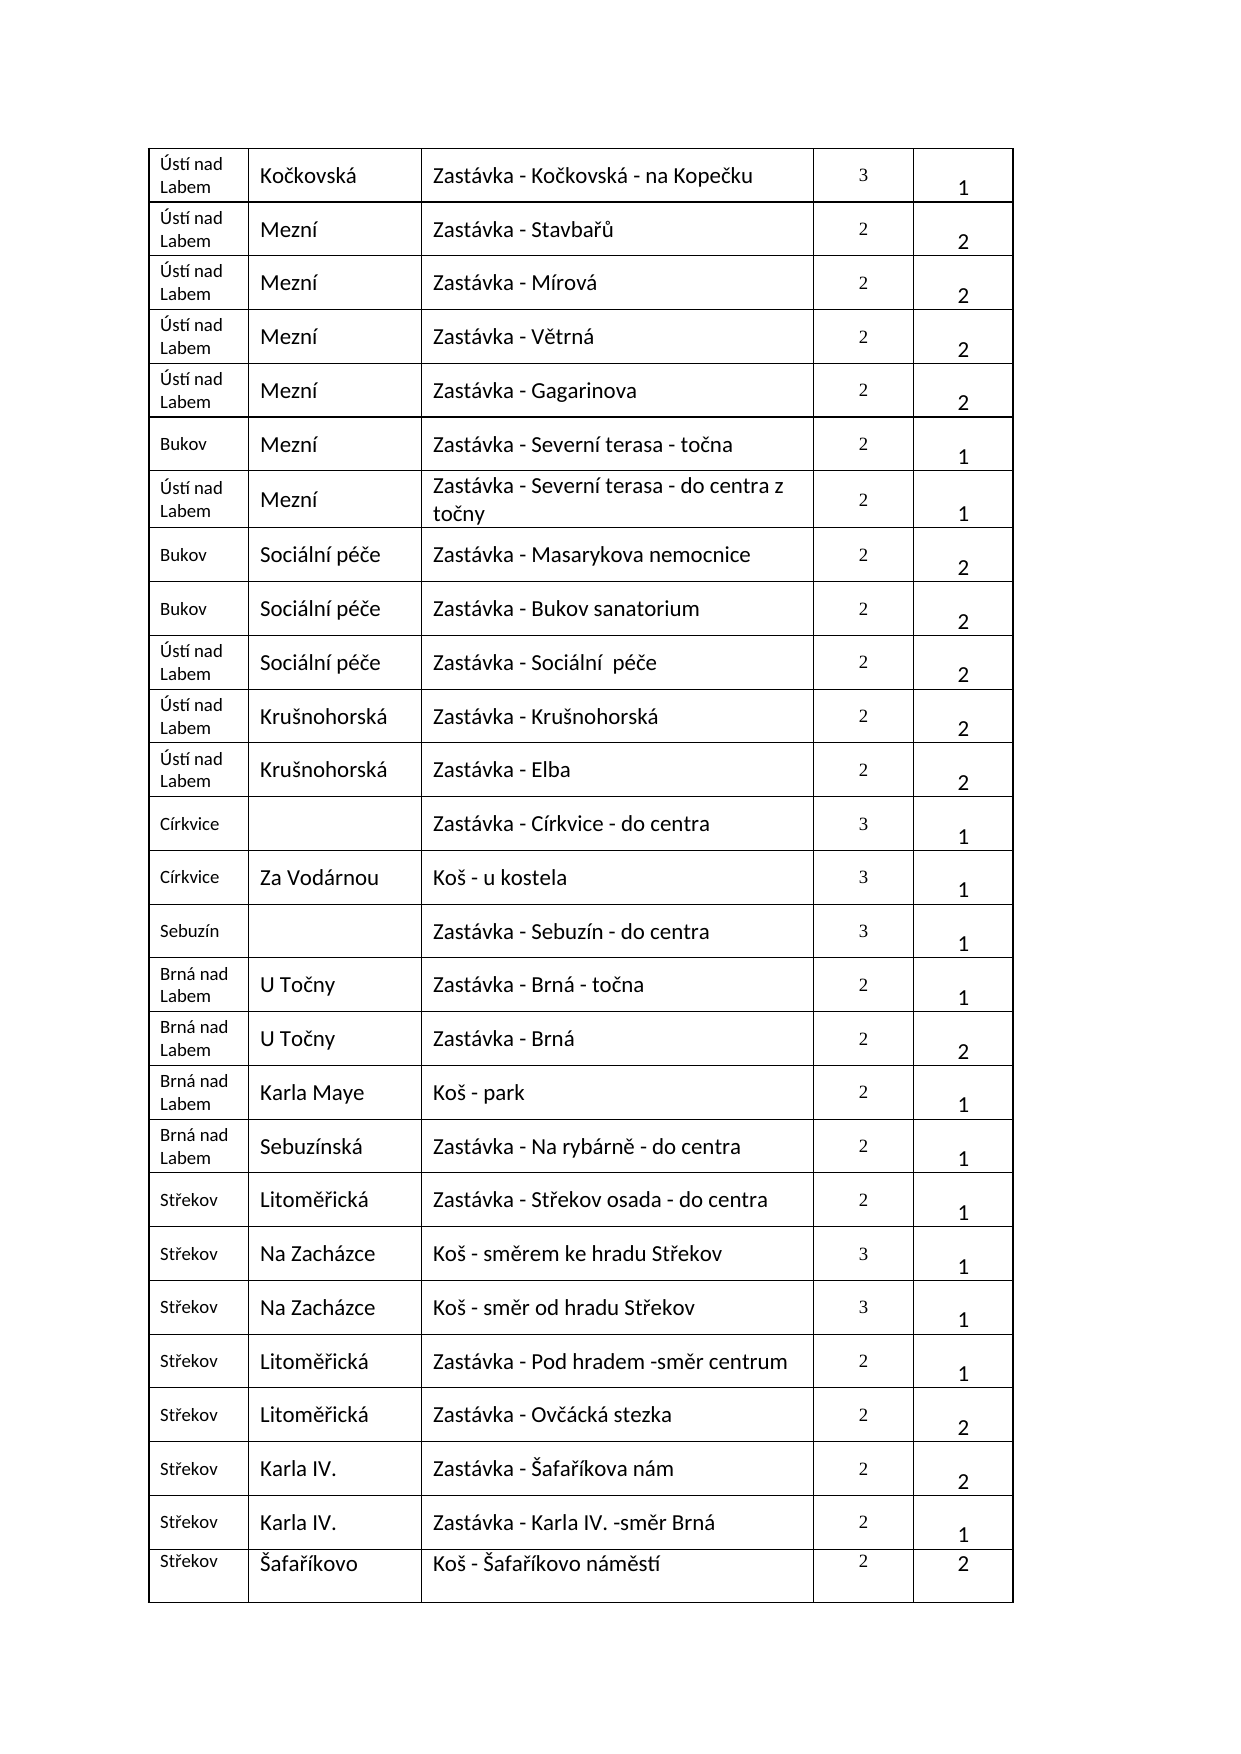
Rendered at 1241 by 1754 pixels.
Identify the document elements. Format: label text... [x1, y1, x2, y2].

table_cell 3 [814, 149, 913, 201]
table_cell Brná nad Labem [150, 1066, 248, 1118]
table_cell 2 [814, 636, 913, 688]
table_cell Zastávka - Mírová [422, 256, 813, 309]
table_cell 3 [814, 797, 913, 850]
table_cell 2 [914, 743, 1012, 796]
table_cell 1 [914, 1120, 1012, 1172]
table_cell 2 [914, 690, 1012, 742]
table_cell Karla IV. [249, 1442, 421, 1495]
table_cell 3 [814, 1227, 913, 1280]
table_cell 2 [814, 471, 913, 527]
table_cell Zastávka - Kočkovská - na Kopečku [422, 149, 813, 201]
table_cell Za Vodárnou [249, 851, 421, 903]
table_cell 1 [914, 1281, 1012, 1333]
table_cell Mezní [249, 364, 421, 416]
table_cell Zastávka - Ovčácká stezka [422, 1388, 813, 1441]
table_cell Střekov [150, 1496, 248, 1548]
table_cell Kočkovská [249, 149, 421, 201]
table_cell 1 [914, 905, 1012, 957]
table_cell Sebuzínská [249, 1120, 421, 1172]
table_cell Zastávka - Sebuzín - do centra [422, 905, 813, 957]
table_cell Zastávka - Církvice - do centra [422, 797, 813, 850]
table_cell Brná nad Labem [150, 958, 248, 1011]
table_cell Ústí nad Labem [150, 471, 248, 527]
table_cell Zastávka - Větrná [422, 310, 813, 363]
table_cell [249, 905, 421, 957]
table_cell 3 [814, 905, 913, 957]
table_cell Na Zacházce [249, 1227, 421, 1280]
table_cell Zastávka - Brná - točna [422, 958, 813, 1011]
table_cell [422, 1550, 813, 1602]
table_cell 2 [914, 1550, 1012, 1602]
table_cell Zastávka - Na rybárně - do centra [422, 1120, 813, 1172]
table_cell [249, 797, 421, 850]
table_cell Bukov [150, 418, 248, 470]
table_cell Krušnohorská [249, 690, 421, 742]
table_cell 2 [814, 1496, 913, 1548]
table_cell 3 [814, 1281, 913, 1333]
table_cell Střekov [150, 1173, 248, 1226]
table_cell Zastávka - Elba [422, 743, 813, 796]
table_cell 2 [914, 528, 1012, 581]
table_cell Zastávka - Střekov osada - do centra [422, 1173, 813, 1226]
table_cell Brná nad Labem [150, 1012, 248, 1065]
table_cell Zastávka - Severní terasa - točna [422, 418, 813, 470]
table_cell 1 [914, 958, 1012, 1011]
table_cell Zastávka - Pod hradem -směr centrum [422, 1335, 813, 1387]
table_cell 2 [814, 690, 913, 742]
table_cell Ústí nad Labem [150, 149, 248, 201]
table_cell Zastávka - Stavbařů [422, 203, 813, 255]
table_cell Zastávka - Severní terasa - do centra z točny [422, 471, 813, 527]
table_cell 1 [914, 1335, 1012, 1387]
table_cell Zastávka - Karla IV. -směr Brná [422, 1496, 813, 1548]
table_cell Koš - směrem ke hradu Střekov [422, 1227, 813, 1280]
table_cell Brná nad Labem [150, 1120, 248, 1172]
table_cell Sebuzín [150, 905, 248, 957]
table_cell 2 [814, 1335, 913, 1387]
table_cell Šafaříkovo náměstí [249, 1550, 421, 1602]
table_cell Karla IV. [249, 1496, 421, 1548]
table_cell 2 [914, 636, 1012, 688]
table_cell 2 [814, 582, 913, 635]
table_cell Církvice [150, 797, 248, 850]
table_cell Zastávka - Sociální péče [422, 636, 813, 688]
table_cell Sociální péče [249, 528, 421, 581]
table_cell 2 [914, 582, 1012, 635]
table_cell Mezní [249, 203, 421, 255]
table_cell 2 [914, 256, 1012, 309]
table_cell Ústí nad Labem [150, 364, 248, 416]
table_cell Mezní [249, 418, 421, 470]
table_cell Ústí nad Labem [150, 636, 248, 688]
table_cell Sociální péče [249, 582, 421, 635]
table_cell 2 [814, 1012, 913, 1065]
table_cell Ústí nad Labem [150, 203, 248, 255]
table_cell 1 [914, 1496, 1012, 1548]
table_cell 2 [814, 743, 913, 796]
table_cell Koš - u kostela [422, 851, 813, 903]
table_cell 2 [814, 364, 913, 416]
table_cell 2 [914, 310, 1012, 363]
table_cell Střekov [150, 1550, 248, 1602]
table_cell Koš - park [422, 1066, 813, 1118]
table_cell 2 [914, 1388, 1012, 1441]
table_cell Na Zacházce [249, 1281, 421, 1333]
table_cell 2 [814, 1388, 913, 1441]
table_cell 2 [814, 1066, 913, 1118]
table_cell Krušnohorská [249, 743, 421, 796]
table_cell Mezní [249, 471, 421, 527]
table_cell Střekov [150, 1281, 248, 1333]
table_cell Bukov [150, 528, 248, 581]
table_cell 2 [914, 1012, 1012, 1065]
table_cell 2 [814, 203, 913, 255]
table_cell 2 [814, 528, 913, 581]
table_cell Střekov [150, 1442, 248, 1495]
table_cell 2 [814, 256, 913, 309]
table_cell Ústí nad Labem [150, 743, 248, 796]
table_cell Zastávka - Masarykova nemocnice [422, 528, 813, 581]
table_cell 1 [914, 1227, 1012, 1280]
table_cell 1 [914, 797, 1012, 850]
table_cell Litoměřická [249, 1335, 421, 1387]
table_cell Bukov [150, 582, 248, 635]
table_cell Zastávka - Bukov sanatorium [422, 582, 813, 635]
table_cell 1 [914, 851, 1012, 903]
table_cell U Točny [249, 1012, 421, 1065]
table_cell Karla Maye [249, 1066, 421, 1118]
table_cell 2 [914, 364, 1012, 416]
table_cell 2 [914, 203, 1012, 255]
table_cell Střekov [150, 1227, 248, 1280]
table_cell Střekov [150, 1335, 248, 1387]
table_cell Zastávka - Brná [422, 1012, 813, 1065]
table_cell 2 [814, 310, 913, 363]
table_cell 2 [814, 1120, 913, 1172]
table_cell Zastávka - Šafaříkova nám [422, 1442, 813, 1495]
table_cell 1 [914, 1173, 1012, 1226]
table_cell Koš - směr od hradu Střekov [422, 1281, 813, 1333]
table_cell Sociální péče [249, 636, 421, 688]
table_cell Mezní [249, 256, 421, 309]
table_cell 2 [814, 418, 913, 470]
table_cell 1 [914, 418, 1012, 470]
table_cell Litoměřická [249, 1388, 421, 1441]
table_cell Ústí nad Labem [150, 310, 248, 363]
table_cell Církvice [150, 851, 248, 903]
table_cell 1 [914, 1066, 1012, 1118]
table_cell 2 [814, 1550, 913, 1602]
table_cell Ústí nad Labem [150, 256, 248, 309]
table_cell 2 [814, 1442, 913, 1495]
table_cell Ústí nad Labem [150, 690, 248, 742]
table_cell 1 [914, 471, 1012, 527]
table_cell U Točny [249, 958, 421, 1011]
table_cell 2 [814, 958, 913, 1011]
table_cell 2 [914, 1442, 1012, 1495]
table_cell 3 [814, 851, 913, 903]
table_cell Zastávka - Krušnohorská [422, 690, 813, 742]
table_cell Střekov [150, 1388, 248, 1441]
table_cell Mezní [249, 310, 421, 363]
table_cell 1 [914, 149, 1012, 201]
table_cell Litoměřická [249, 1173, 421, 1226]
table_cell 2 [814, 1173, 913, 1226]
table_cell Zastávka - Gagarinova [422, 364, 813, 416]
